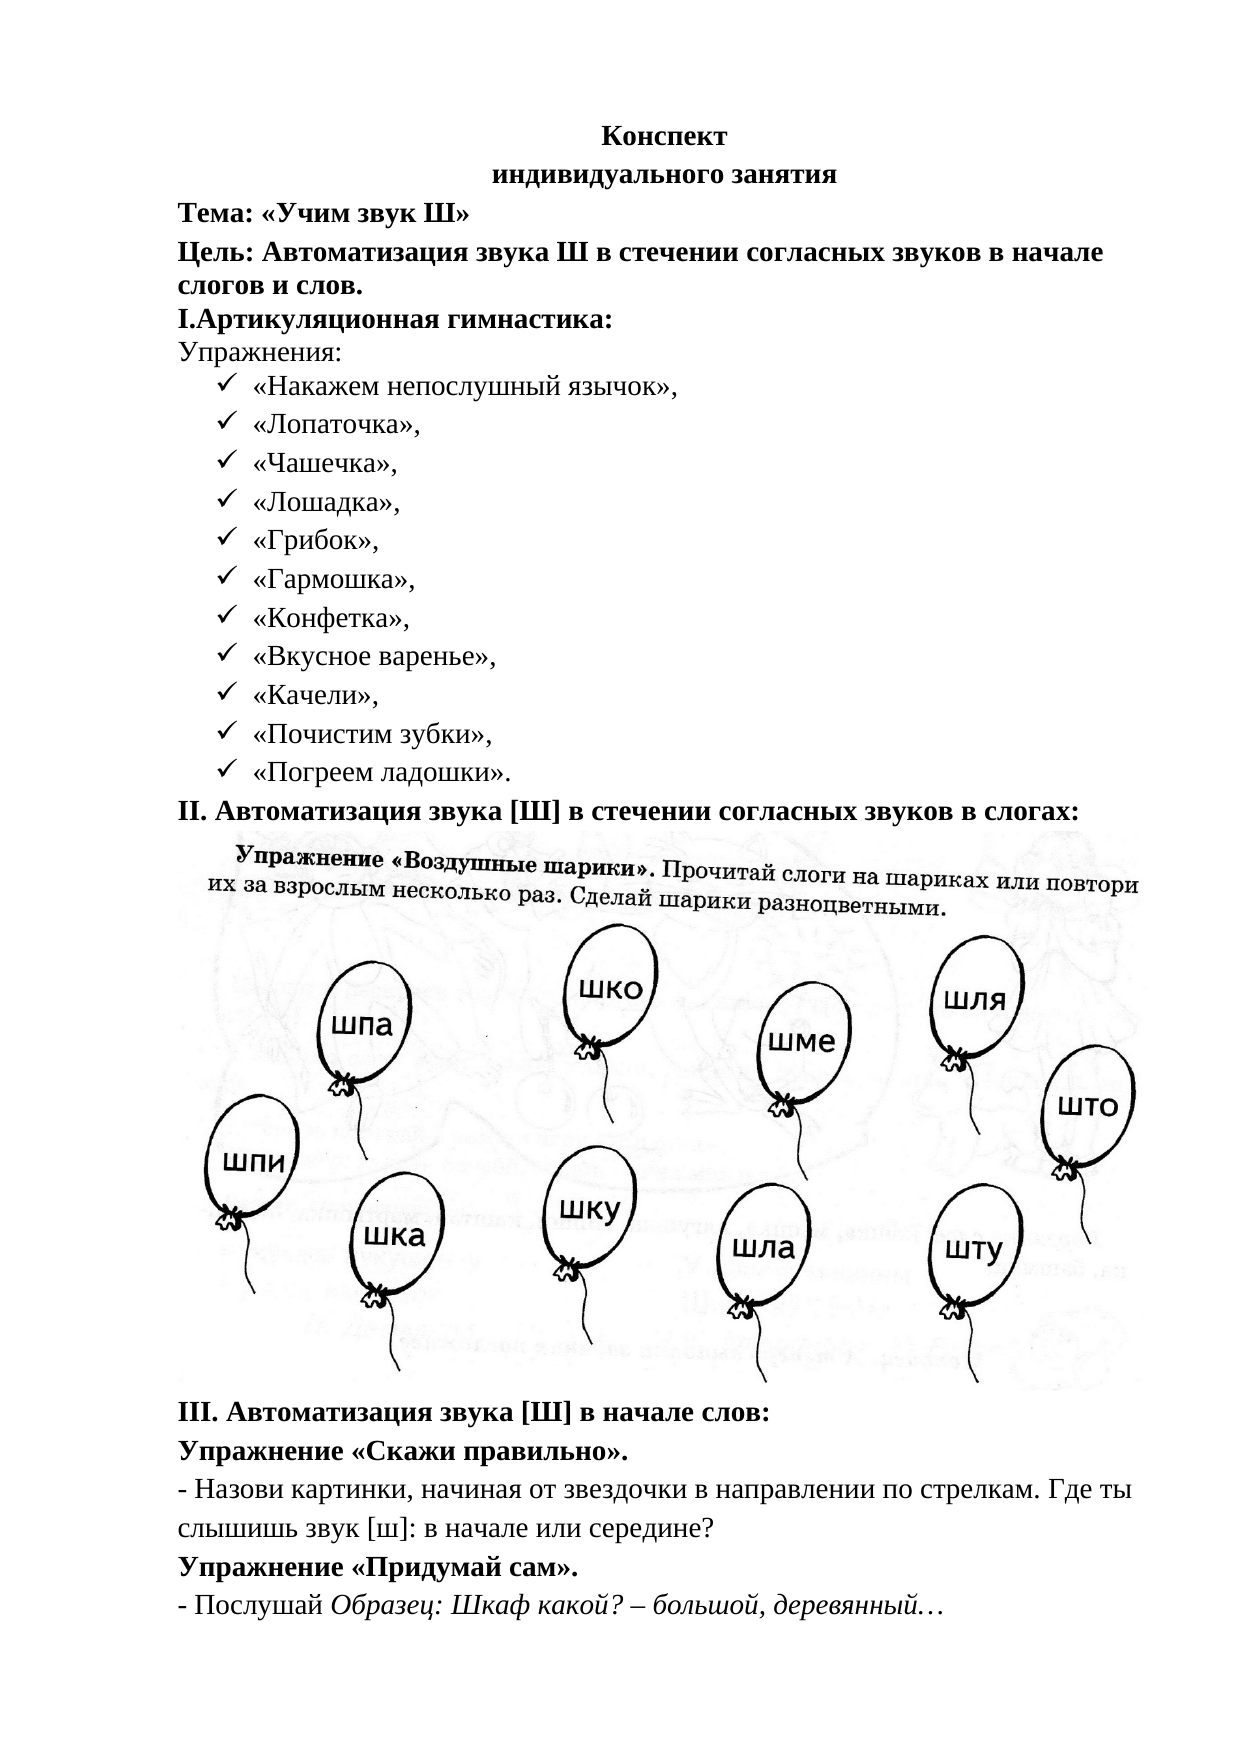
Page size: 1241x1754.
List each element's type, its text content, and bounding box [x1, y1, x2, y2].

text I.Артикуляционная гимнастика: [177, 301, 1152, 334]
text - Послушай Образец: Шкаф какой? – большой, деревянный… [177, 1587, 1152, 1621]
list «Почистим зубки», [215, 716, 1152, 749]
list «Гармошка», [215, 561, 1152, 595]
list «Чашечка», [215, 445, 1152, 479]
text Упражнения: [177, 334, 1152, 368]
picture [177, 831, 1152, 1391]
text III. Автоматизация звука [Ш] в начале слов: [177, 1394, 1152, 1428]
text индивидуального занятия [177, 157, 1152, 190]
text - Назови картинки, начиная от звездочки в направлении по стрелкам. Где ты слышишь звук [ш]: в начале или середине? [177, 1472, 1152, 1544]
list «Качели», [215, 677, 1152, 711]
text Упражнение «Придумай сам». [177, 1549, 1152, 1582]
list «Грибок», [215, 522, 1152, 556]
text Цель: Автоматизация звука Ш в стечении согласных звуков в начале слогов и слов. [177, 234, 1152, 301]
text Конспект [177, 118, 1152, 152]
text II. Автоматизация звука [Ш] в стечении согласных звуков в слогах: [177, 793, 1152, 827]
list «Погреем ладошки». [215, 754, 1152, 788]
list «Накажем непослушный язычок», [215, 368, 1152, 402]
text Упражнение «Скажи правильно». [177, 1433, 1152, 1467]
text Тема: «Учим звук Ш» [177, 195, 1152, 229]
list «Вкусное варенье», [215, 638, 1152, 672]
list «Конфетка», [215, 600, 1152, 633]
list «Лошадка», [215, 484, 1152, 517]
list «Лопаточка», [215, 407, 1152, 440]
